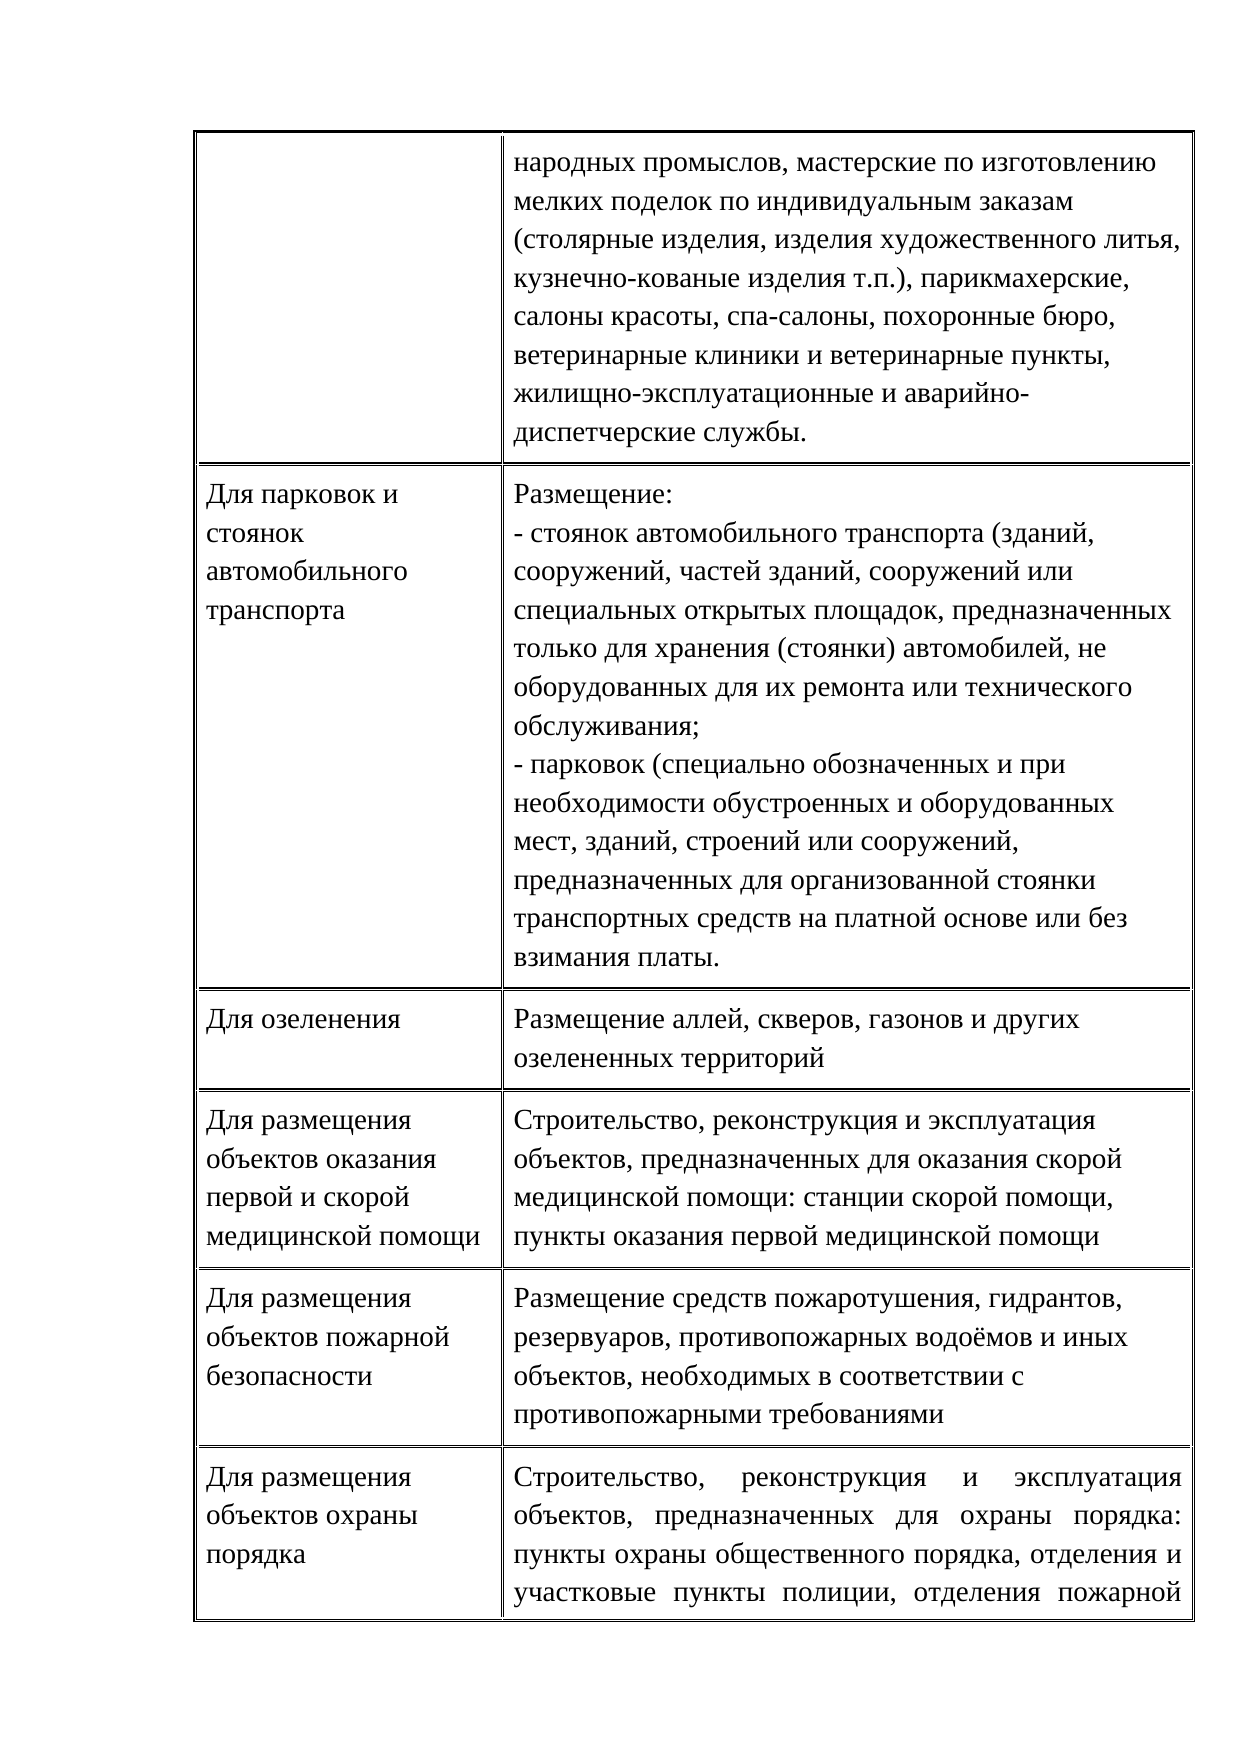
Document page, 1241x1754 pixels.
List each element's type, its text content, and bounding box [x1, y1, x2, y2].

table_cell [197, 133, 502, 462]
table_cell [197, 1445, 502, 1619]
table_cell Размещение аллей, скверов, газонов и других озелененных территорий [504, 987, 1192, 1088]
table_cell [503, 133, 1192, 462]
table_cell Размещение: - стоянок автомобильного транспорта (зданий, сооружений, частей зданий, сооружений или специальных открытых площадок, предназначенных только для хранения (стоянки) автомобилей, не оборудованных для их ремонта или технического обслуживания; - парковок (специально обозначенных и при необходимости обустроенных и оборудованных мест, зданий, строений или сооружений, предназначенных для организованной стоянки транспортных средств на платной основе или без взимания платы. [504, 462, 1192, 987]
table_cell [503, 1445, 1192, 1619]
table_cell Для озеленения [197, 987, 501, 1088]
table_cell Для парковок и стоянок автомобильного транспорта [197, 462, 501, 987]
table_cell Размещение средств пожаротушения, гидрантов, резервуаров, противопожарных водоёмов и иных объектов, необходимых в соответствии с противопожарными требованиями [504, 1266, 1192, 1444]
table_cell Для размещения объектов оказания первой и скорой медицинской помощи [197, 1088, 501, 1266]
table_cell Строительство, реконструкция и эксплуатация объектов, предназначенных для оказания скорой медицинской помощи: станции скорой помощи, пункты оказания первой медицинской помощи [504, 1088, 1192, 1266]
table_cell Для размещения объектов пожарной безопасности [197, 1266, 501, 1444]
